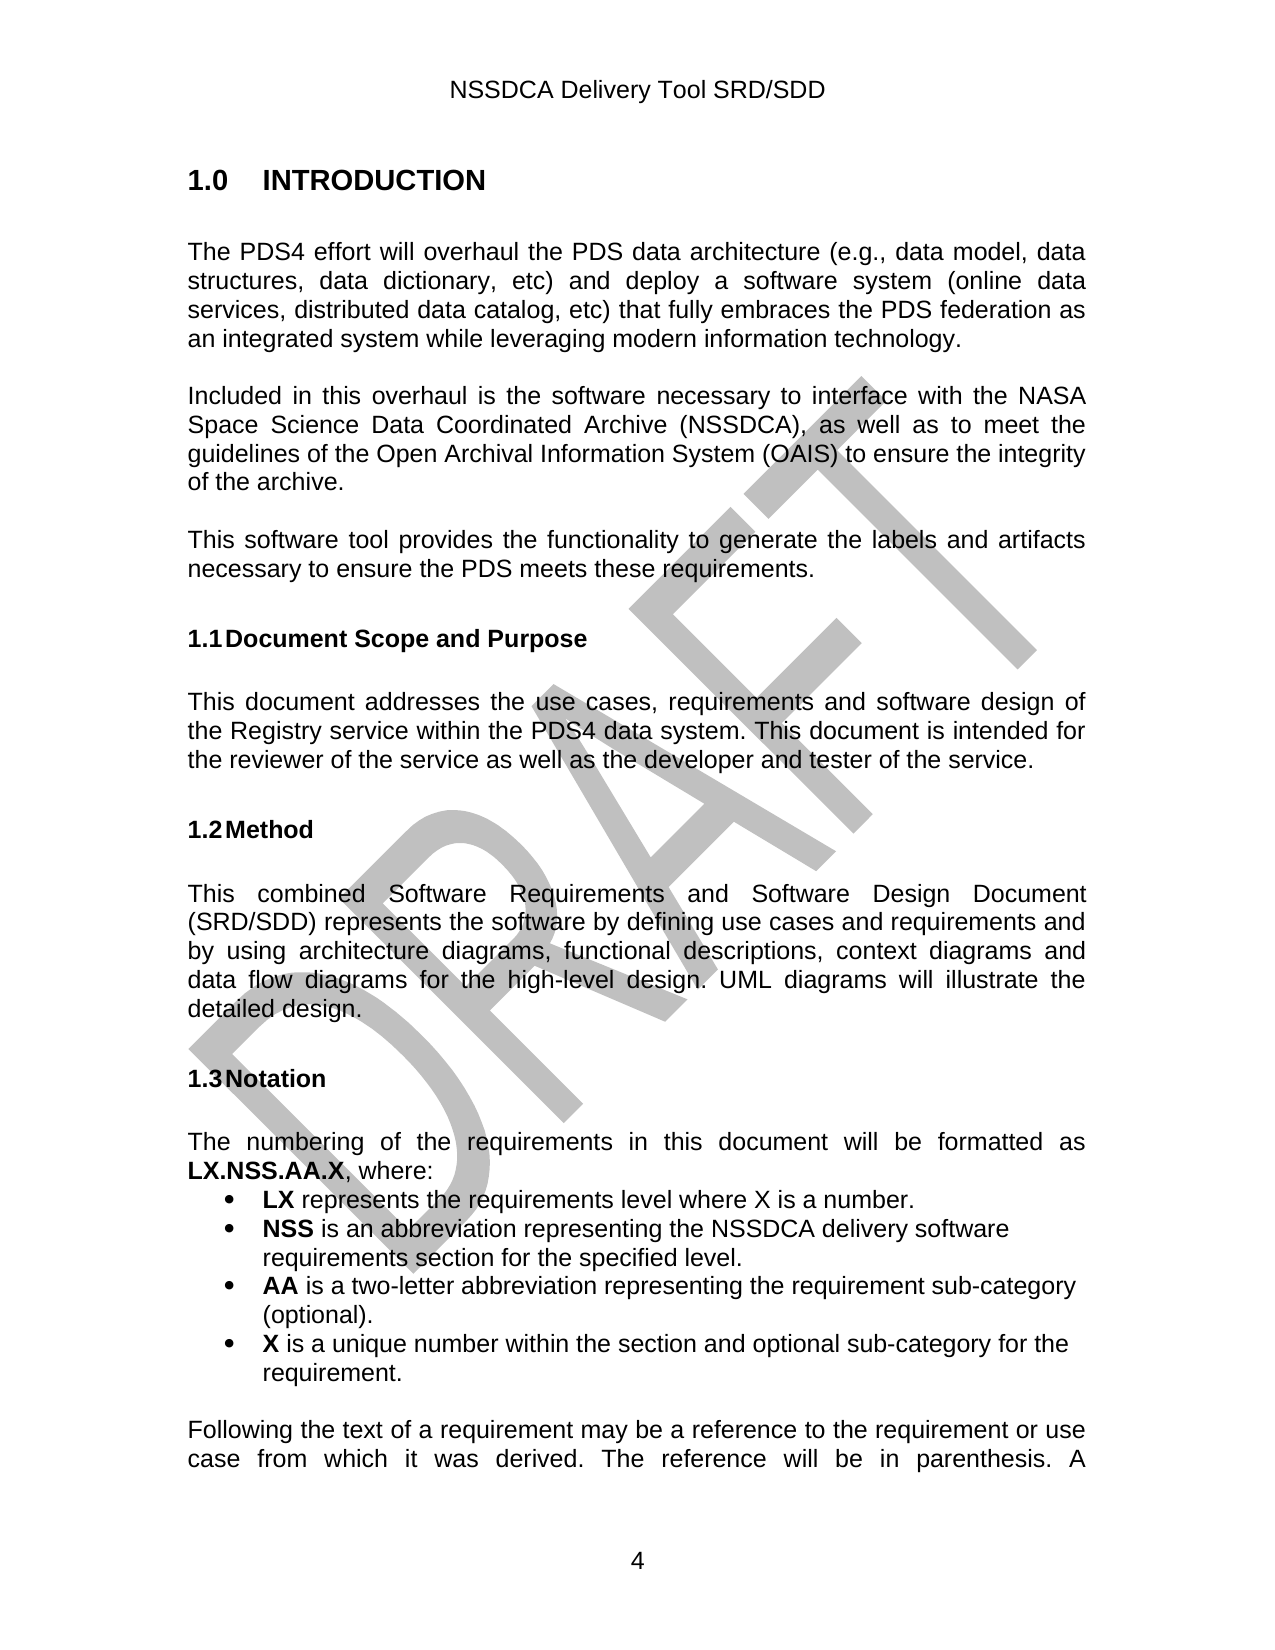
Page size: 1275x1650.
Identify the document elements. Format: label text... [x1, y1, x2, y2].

list LX represents the requirements level where X is a number. [225, 1185, 1087, 1214]
text This document addresses the use cases, requirements and software design of the Registry service within the PDS4 data system. This document is intended for the reviewer of the service as well as the developer and tester of the service. [187, 687, 1087, 773]
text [187, 1415, 1087, 1473]
text Included in this overhaul is the software necessary to interface with the NASA Space Science Data Coordinated Archive (NSSDCA), as well as to meet the guidelines of the Open Archival Information System (OAIS) to ensure the integrity of the archive. [187, 381, 1087, 496]
list NSS is an abbreviation representing the NSSDCA delivery software requirements section for the specified level. [225, 1214, 1087, 1271]
list AA is a two-letter abbreviation representing the requirement sub-category (optional). [225, 1271, 1087, 1329]
subtitle INTRODUCTION [187, 162, 1087, 196]
text This combined Software Requirements and Software Design Document (SRD/SDD) represents the software by defining use cases and requirements and by using architecture diagrams, functional descriptions, context diagrams and data flow diagrams for the high-level design. UML diagrams will illustrate the detailed design. [187, 878, 1087, 1022]
subtitle Document Scope and Purpose [187, 623, 1087, 652]
text The numbering of the requirements in this document will be formatted as LX.NSS.AA.X, where: [187, 1127, 1087, 1185]
text The PDS4 effort will overhaul the PDS data architecture (e.g., data model, data structures, data dictionary, etc) and deploy a software system (online data services, distributed data catalog, etc) that fully embraces the PDS federation as an integrated system while leveraging modern information technology. [187, 237, 1087, 352]
list X is a unique number within the section and optional sub-category for the requirement. [225, 1329, 1087, 1386]
subtitle Notation [187, 1063, 1087, 1092]
subtitle Method [187, 815, 1087, 843]
text This software tool provides the functionality to generate the labels and artifacts necessary to ensure the PDS meets these requirements. [187, 525, 1087, 582]
